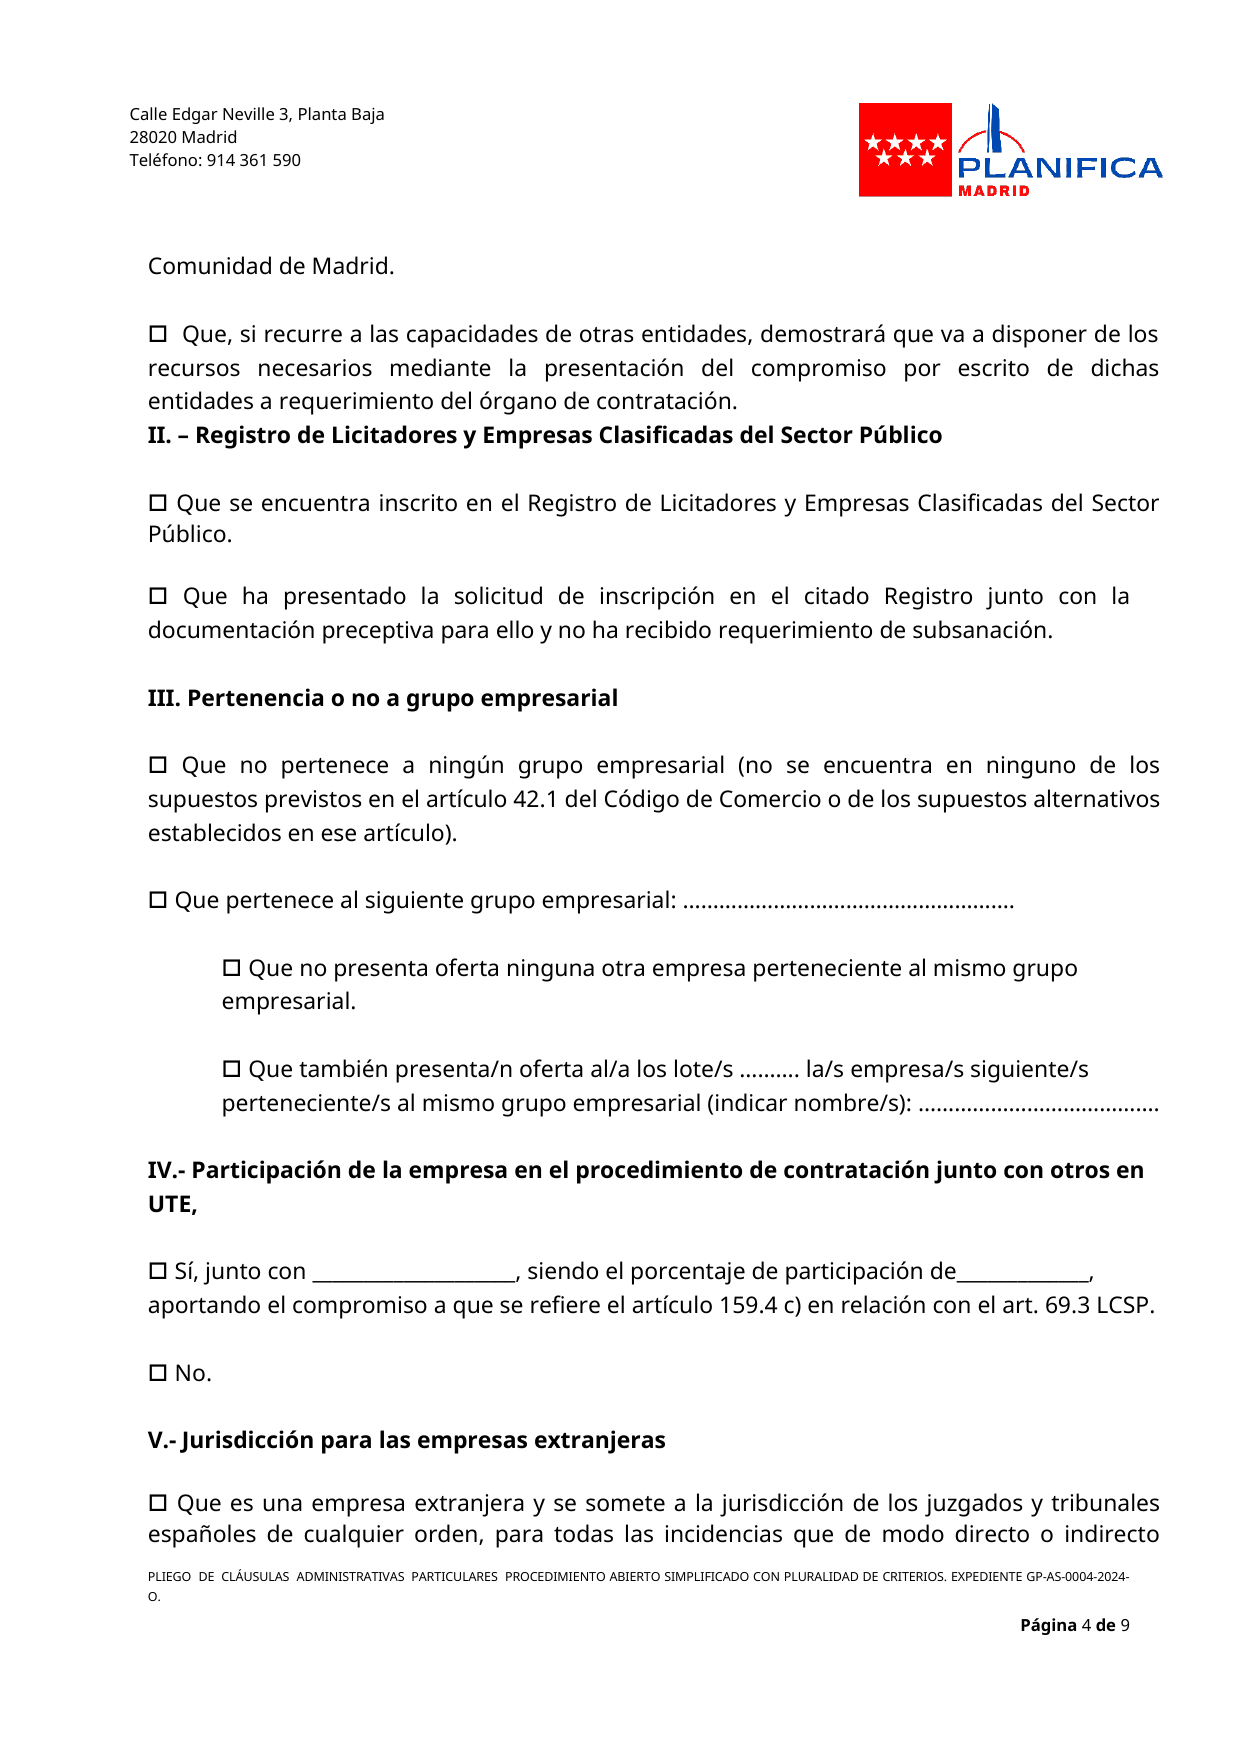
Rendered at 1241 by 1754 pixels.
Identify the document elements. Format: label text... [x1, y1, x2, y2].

text Que se encuentra inscrito en el Registro de Licitadores y Empresas Clasificadas del Sector Público. [148, 486, 1161, 549]
text Que no pertenece a ningún grupo empresarial (no se encuentra en ninguno de los supuestos previstos en el artículo 42.1 del Código de Comercio o de los supuestos alternativos establecidos en ese artículo). [148, 749, 1161, 848]
text II. – Registro de Licitadores y Empresas Clasificadas del Sector Público [148, 419, 1132, 450]
text Que también presenta/n oferta al/a los lote/s ………. la/s empresa/s siguiente/s perteneciente/s al mismo grupo empresarial (indicar nombre/s): …………………………………. [221, 1053, 1161, 1118]
text Que, si recurre a las capacidades de otras entidades, demostrará que va a disponer de los recursos necesarios mediante la presentación del compromiso por escrito de dichas entidades a requerimiento del órgano de contratación. [148, 318, 1161, 416]
text IV.- Participación de la empresa en el procedimiento de contratación junto con otros en UTE, [148, 1154, 1161, 1219]
text Que ha presentado la solicitud de inscripción en el citado Registro junto con la documentación preceptiva para ello y no ha recibido requerimiento de subsanación. [148, 580, 1132, 645]
text III. Pertenencia o no a grupo empresarial [148, 681, 1161, 713]
text Que no presenta oferta ninguna otra empresa perteneciente al mismo grupo empresarial. [221, 951, 1161, 1016]
text Que pertenece al siguiente grupo empresarial: ………………………………………………. [148, 884, 1161, 915]
picture [858, 103, 1172, 197]
text V.- Jurisdicción para las empresas extranjeras [148, 1424, 1161, 1455]
text Sí, junto con ____________________, siendo el porcentaje de participación de_____________, aportando el compromiso a que se refiere el artículo 159.4 c) en relación con el art. 69.3 LCSP. [148, 1255, 1161, 1320]
text No. [148, 1356, 1161, 1388]
